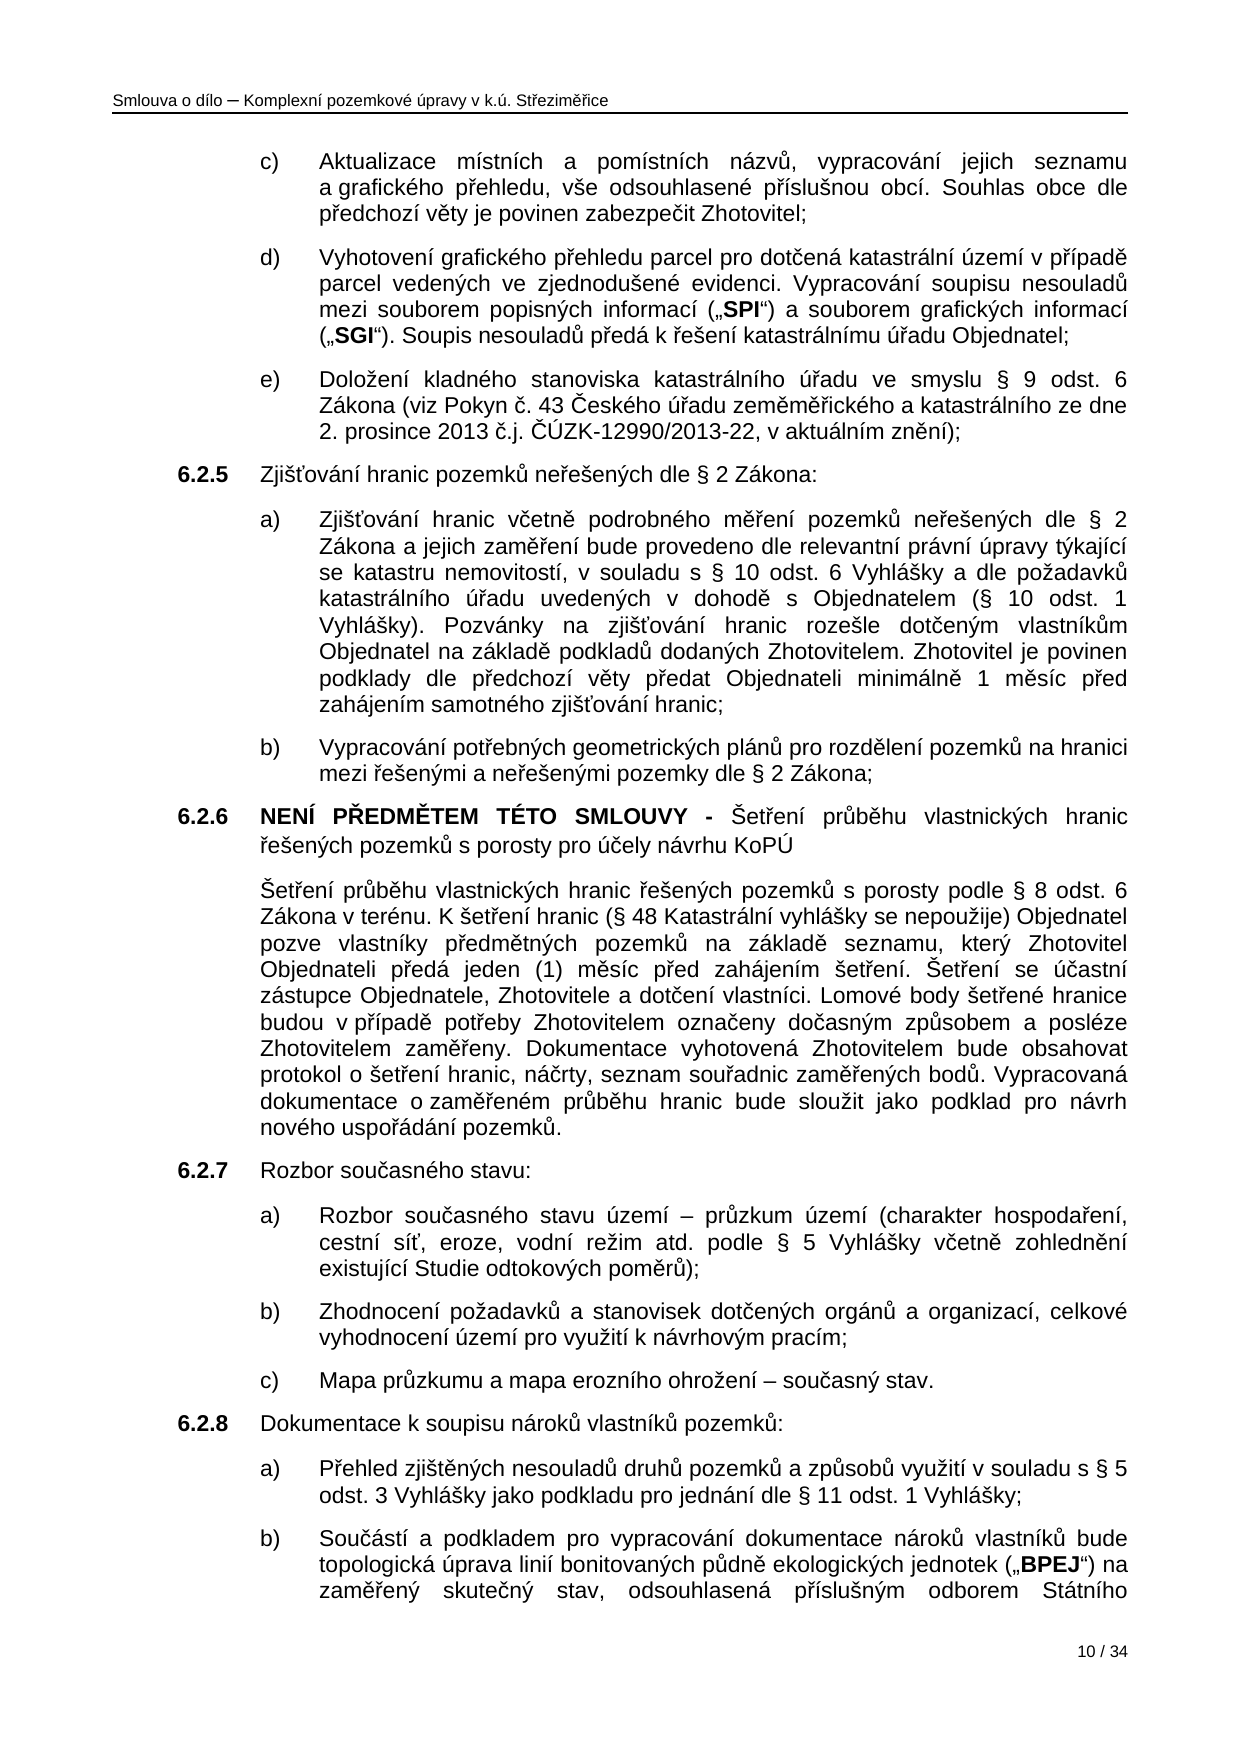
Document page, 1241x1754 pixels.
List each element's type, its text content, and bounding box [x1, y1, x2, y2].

list Aktualizace místních a pomístních názvů, vypracování jejich seznamu a grafického přehledu, vše odsouhlasené příslušnou obcí. Souhlas obce dle předchozí věty je povinen zabezpečit Zhotovitel; [260, 148, 1128, 227]
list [260, 1525, 1128, 1604]
list Zhodnocení požadavků a stanovisek dotčených orgánů a organizací, celkové vyhodnocení území pro využití k návrhovým pracím; [260, 1298, 1128, 1351]
list Mapa průzkumu a mapa erozního ohrožení – současný stav. [260, 1367, 1128, 1393]
list Šetření průběhu vlastnických hranic řešených pozemků s porosty podle § 8 odst. 6 Zákona v terénu. K šetření hranic (§ 48 Katastrální vyhlášky se nepoužije) Objednatel pozve vlastníky předmětných pozemků na základě seznamu, který Zhotovitel Objednateli předá jeden (1) měsíc před zahájením šetření. Šetření se účastní zástupce Objednatele, Zhotovitele a dotčení vlastníci. Lomové body šetřené hranice budou v případě potřeby Zhotovitelem označeny dočasným způsobem a posléze Zhotovitelem zaměřeny. Dokumentace vyhotovená Zhotovitelem bude obsahovat protokol o šetření hranic, náčrty, seznam souřadnic zaměřených bodů. Vypracovaná dokumentace o zaměřeném průběhu hranic bude sloužit jako podklad pro návrh nového uspořádání pozemků. [260, 877, 1128, 1140]
text Rozbor současného stavu: [177, 1157, 1128, 1183]
text NENÍ PŘEDMĚTEM TÉTO SMLOUVY - Šetření průběhu vlastnických hranic řešených pozemků s porosty pro účely návrhu KoPÚ [177, 803, 1128, 858]
list Přehled zjištěných nesouladů druhů pozemků a způsobů využití v souladu s § 5 odst. 3 Vyhlášky jako podkladu pro jednání dle § 11 odst. 1 Vyhlášky; [260, 1455, 1128, 1508]
list Doložení kladného stanoviska katastrálního úřadu ve smyslu § 9 odst. 6 Zákona (viz Pokyn č. 43 Českého úřadu zeměměřického a katastrálního ze dne 2. prosince 2013 č.j. ČÚZK-12990/2013-22, v aktuálním znění); [260, 366, 1128, 444]
text Dokumentace k soupisu nároků vlastníků pozemků: [177, 1410, 1128, 1437]
list Zjišťování hranic včetně podrobného měření pozemků neřešených dle § 2 Zákona a jejich zaměření bude provedeno dle relevantní právní úpravy týkající se katastru nemovitostí, v souladu s § 10 odst. 6 Vyhlášky a dle požadavků katastrálního úřadu uvedených v dohodě s Objednatelem (§ 10 odst. 1 Vyhlášky). Pozvánky na zjišťování hranic rozešle dotčeným vlastníkům Objednatel na základě podkladů dodaných Zhotovitelem. Zhotovitel je povinen podklady dle předchozí věty předat Objednateli minimálně 1 měsíc před zahájením samotného zjišťování hranic; [260, 506, 1128, 717]
list Vyhotovení grafického přehledu parcel pro dotčená katastrální území v případě parcel vedených ve zjednodušené evidenci. Vypracování soupisu nesouladů mezi souborem popisných informací („SPI“) a souborem grafických informací („SGI“). Soupis nesouladů předá k řešení katastrálnímu úřadu Objednatel; [260, 243, 1128, 349]
list Rozbor současného stavu území – průzkum území (charakter hospodaření, cestní síť, eroze, vodní režim atd. podle § 5 Vyhlášky včetně zohlednění existující Studie odtokových poměrů); [260, 1202, 1128, 1281]
text Zjišťování hranic pozemků neřešených dle § 2 Zákona: [177, 461, 1128, 488]
list Vypracování potřebných geometrických plánů pro rozdělení pozemků na hranici mezi řešenými a neřešenými pozemky dle § 2 Zákona; [260, 734, 1128, 787]
